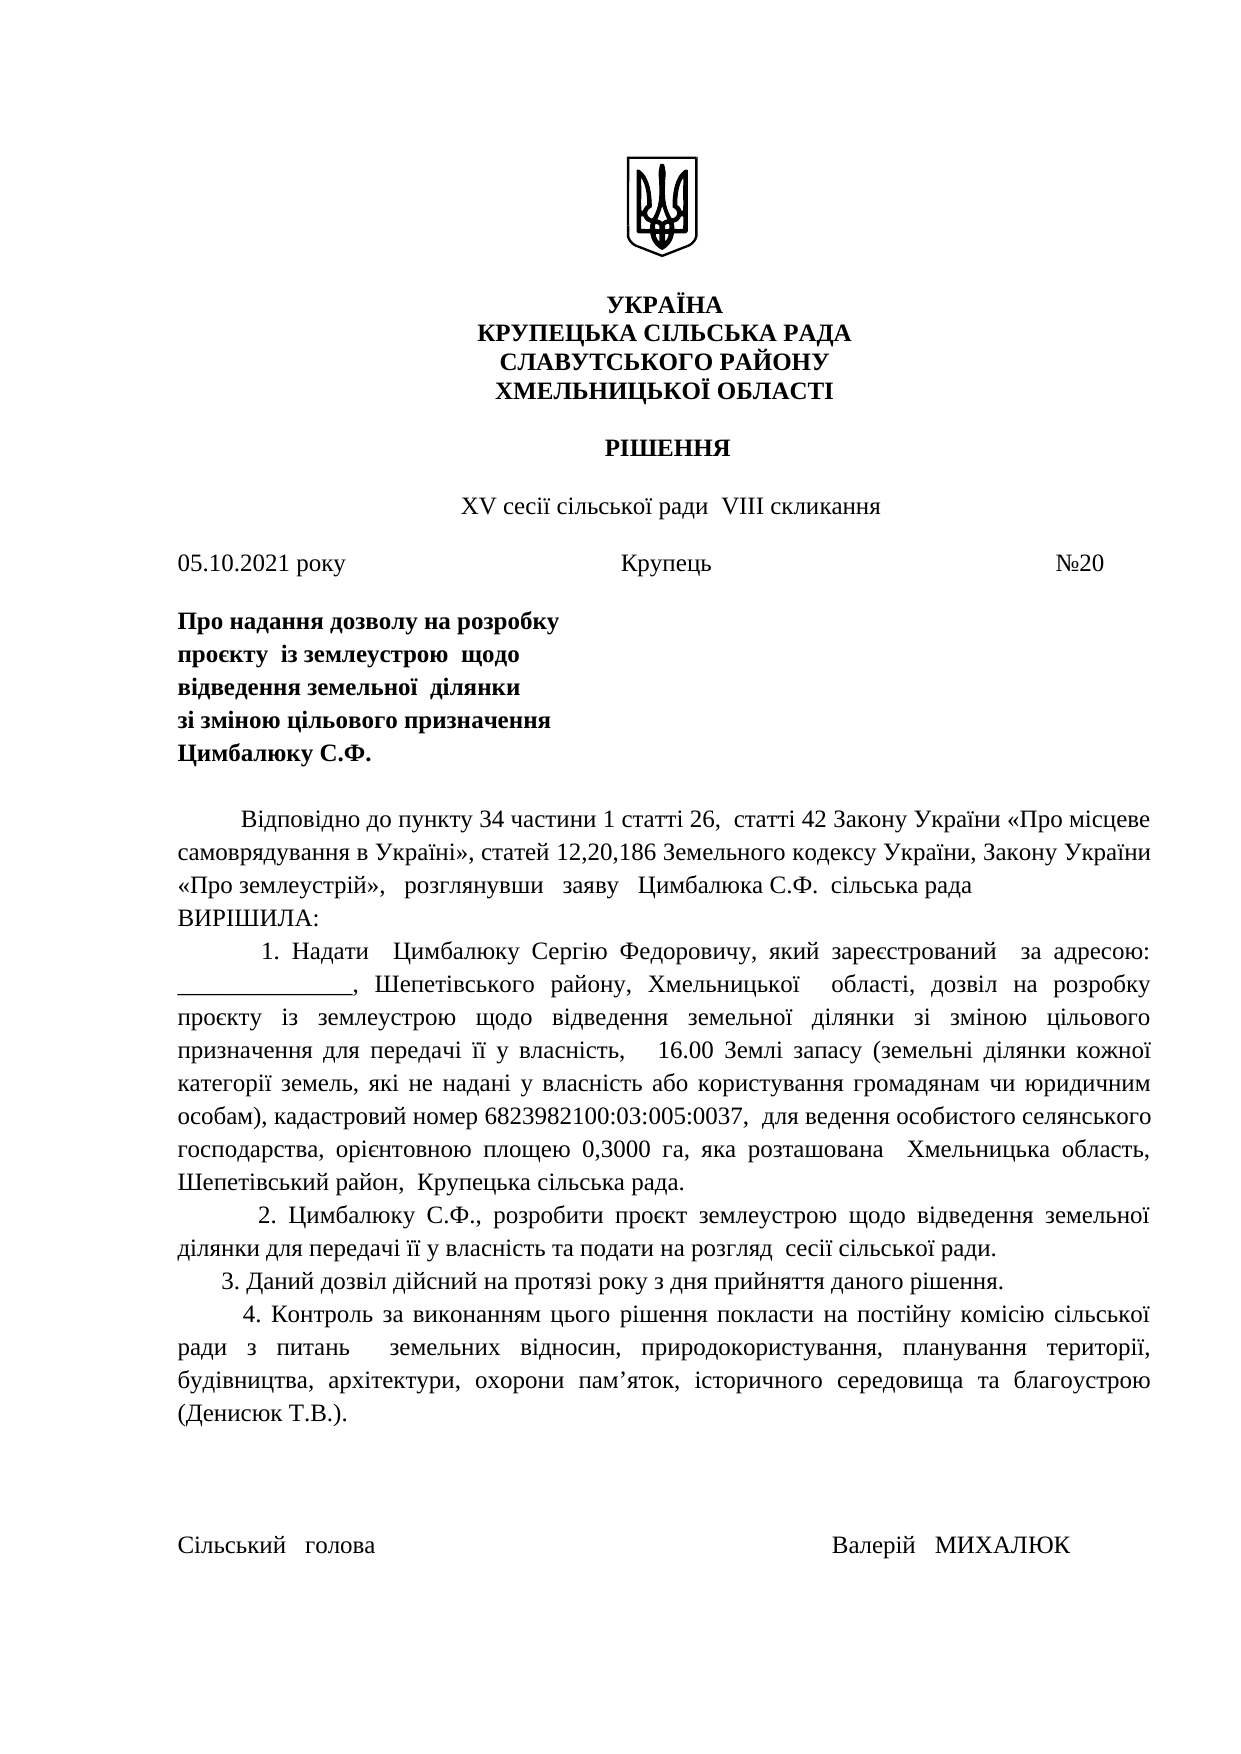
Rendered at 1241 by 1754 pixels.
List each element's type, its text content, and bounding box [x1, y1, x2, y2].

text проєкту із землеустрою щодо [177, 639, 1152, 668]
text відведення земельної ділянки [177, 672, 1152, 701]
text 4. Контроль за виконанням цього рішення покласти на постійну комісію сільської ради з питань земельних відносин, природокористування, планування території, будівництва, архітектури, охорони пам’яток, історичного середовища та благоустрою (Денисюк Т.В.). [177, 1299, 1152, 1427]
text Про надання дозволу на розробку [177, 606, 1152, 635]
text Сільський голова Валерій МИХАЛЮК [177, 1531, 1152, 1559]
text Відповідно до пункту 34 частини 1 статті 26, статті 42 Закону України «Про місцеве самоврядування в Україні», статей 12,20,186 Земельного кодексу України, Закону України «Про землеустрій», розглянувши заяву Цимбалюка С.Ф. сільська рада [177, 804, 1152, 899]
text зі зміною цільового призначення [177, 705, 1152, 734]
text 1. Надати Цимбалюку Сергію Федоровичу, який зареєстрований за адресою: ______________, Шепетівського району, Хмельницької області, дозвіл на розробку проєкту із землеустрою щодо відведення земельної ділянки зі зміною цільового призначення для передачі її у власність, 16.00 Землі запасу (земельні ділянки кожної категорії земель, які не надані у власність або користування громадянам чи юридичним особам), кадастровий номер 6823982100:03:005:0037, для ведення особистого селянського господарства, орієнтовною площею 0,3000 га, яка розташована Хмельницька область, Шепетівський район, Крупецька сільська рада. [177, 1097, 1152, 1196]
text РІШЕННЯ [177, 433, 1152, 462]
text 05.10.2021 року Крупець №20 [177, 548, 1152, 577]
text 2. Цимбалюку С.Ф., розробити проєкт землеустрою щодо відведення земельної ділянки для передачі її у власність та подати на розгляд сесії сільської ради. [177, 1200, 1152, 1262]
text Цимбалюку С.Ф. [177, 738, 1152, 767]
text ХV сесії сільської ради VІІІ скликання [177, 491, 1152, 520]
text КРУПЕЦЬКА СІЛЬСЬКА РАДА [177, 318, 1152, 347]
text 1. Надати Цимбалюку Сергію Федоровичу, який зареєстрований за адресою: ______________, Шепетівського району, Хмельницької області, дозвіл на розробку проєкту із землеустрою щодо відведення земельної ділянки зі зміною цільового призначення для передачі її у власність, 16.00 Землі запасу (земельні ділянки кожної категорії земель, які не надані у власність або користування громадянам чи юридичним особам), кадастровий номер 6823982100:03:005:0037, для ведення особистого селянського господарства, орієнтовною площею 0,3000 га, яка розташована Хмельницька область, Шепетівський район, Крупецька сільська рада. [177, 936, 1152, 1068]
text 3. Даний дозвіл дійсний на протязі року з дня прийняття даного рішення. [177, 1266, 1152, 1295]
text ВИРІШИЛА: [177, 903, 1152, 932]
text ХМЕЛЬНИЦЬКОЇ ОБЛАСТІ [177, 376, 1152, 405]
text СЛАВУТСЬКОГО РАЙОНУ [177, 347, 1152, 376]
text УКРАЇНА [177, 290, 1152, 318]
